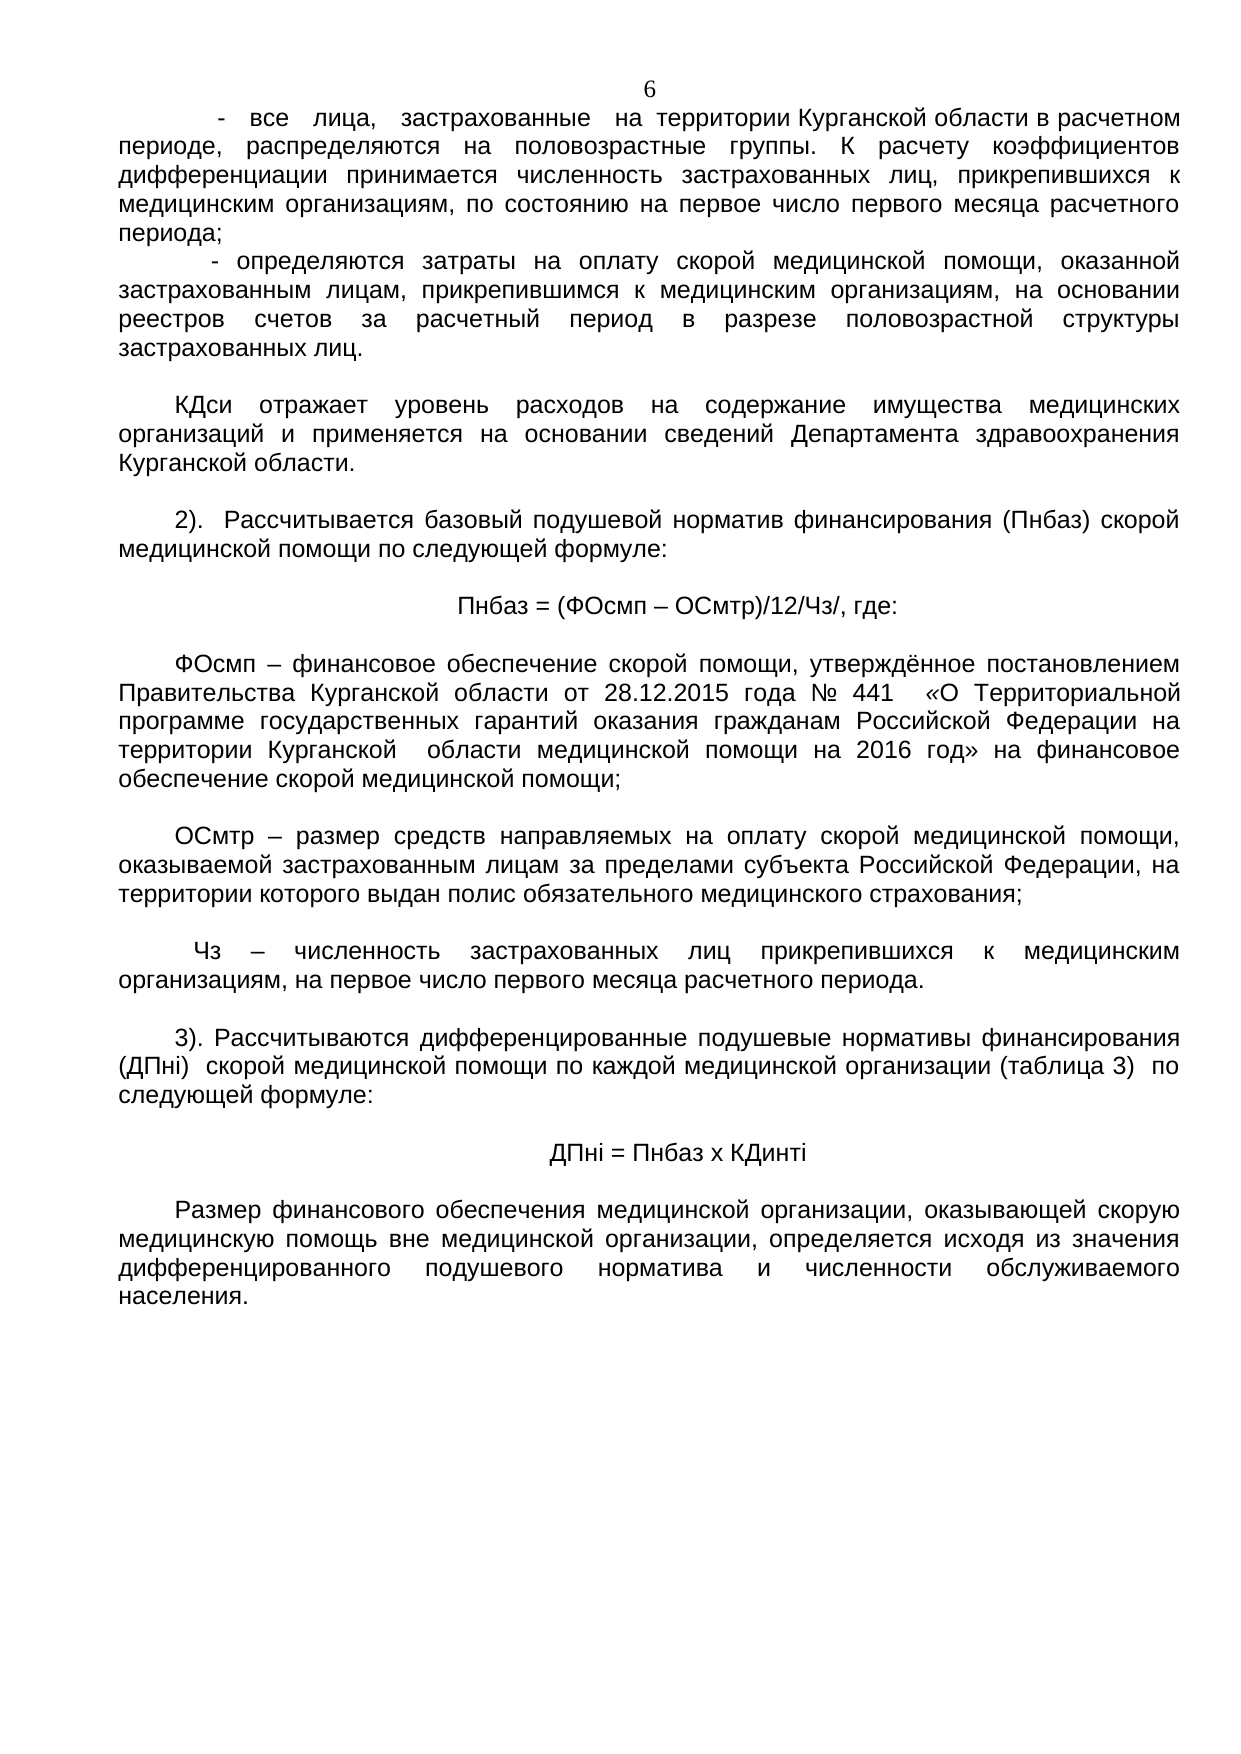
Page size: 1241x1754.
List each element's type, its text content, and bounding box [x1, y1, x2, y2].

text 2). Рассчитывается базовый подушевой норматив финансирования (Пнбаз) скорой медицинской помощи по следующей формуле: [118, 505, 1181, 563]
text КДси отражает уровень расходов на содержание имущества медицинских организаций и применяется на основании сведений Департамента здравоохранения Курганской области. [118, 390, 1181, 476]
text Чз – численность застрахованных лиц прикрепившихся к медицинским организациям, на первое число первого месяца расчетного периода. [118, 936, 1181, 994]
text ДПнi = Пнбаз x КДинтi [118, 1138, 1181, 1166]
text ОСмтр – размер средств направляемых на оплату скорой медицинской помощи, оказываемой застрахованным лицам за пределами субъекта Российской Федерации, на территории которого выдан полис обязательного медицинского страхования; [118, 821, 1181, 908]
text 3). Рассчитываются дифференцированные подушевые нормативы финансирования (ДПнi) скорой медицинской помощи по каждой медицинской организации (таблица 3) по следующей формуле: [118, 1023, 1181, 1109]
text - определяются затраты на оплату скорой медицинской помощи, оказанной застрахованным лицам, прикрепившимся к медицинским организациям, на основании реестров счетов за расчетный период в разрезе половозрастной структуры застрахованных лиц. [118, 246, 1181, 361]
text Пнбаз = (ФОсмп – ОСмтр)/12/Чз/, где: [118, 591, 1181, 620]
text Размер финансового обеспечения медицинской организации, оказывающей скорую медицинскую помощь вне медицинской организации, определяется исходя из значения дифференцированного подушевого норматива и численности обслуживаемого населения. [118, 1195, 1181, 1310]
text - все лица, застрахованные на территории Курганской области в расчетном периоде, распределяются на половозрастные группы. К расчету коэффициентов дифференциации принимается численность застрахованных лиц, прикрепившихся к медицинским организациям, по состоянию на первое число первого месяца расчетного периода; [118, 103, 1181, 246]
text ФОсмп – финансовое обеспечение скорой помощи, утверждённое постановлением Правительства Курганской области от 28.12.2015 года № 441 «О Территориальной программе государственных гарантий оказания гражданам Российской Федерации на территории Курганской области медицинской помощи на 2016 год» на финансовое обеспечение скорой медицинской помощи; [118, 649, 1181, 793]
